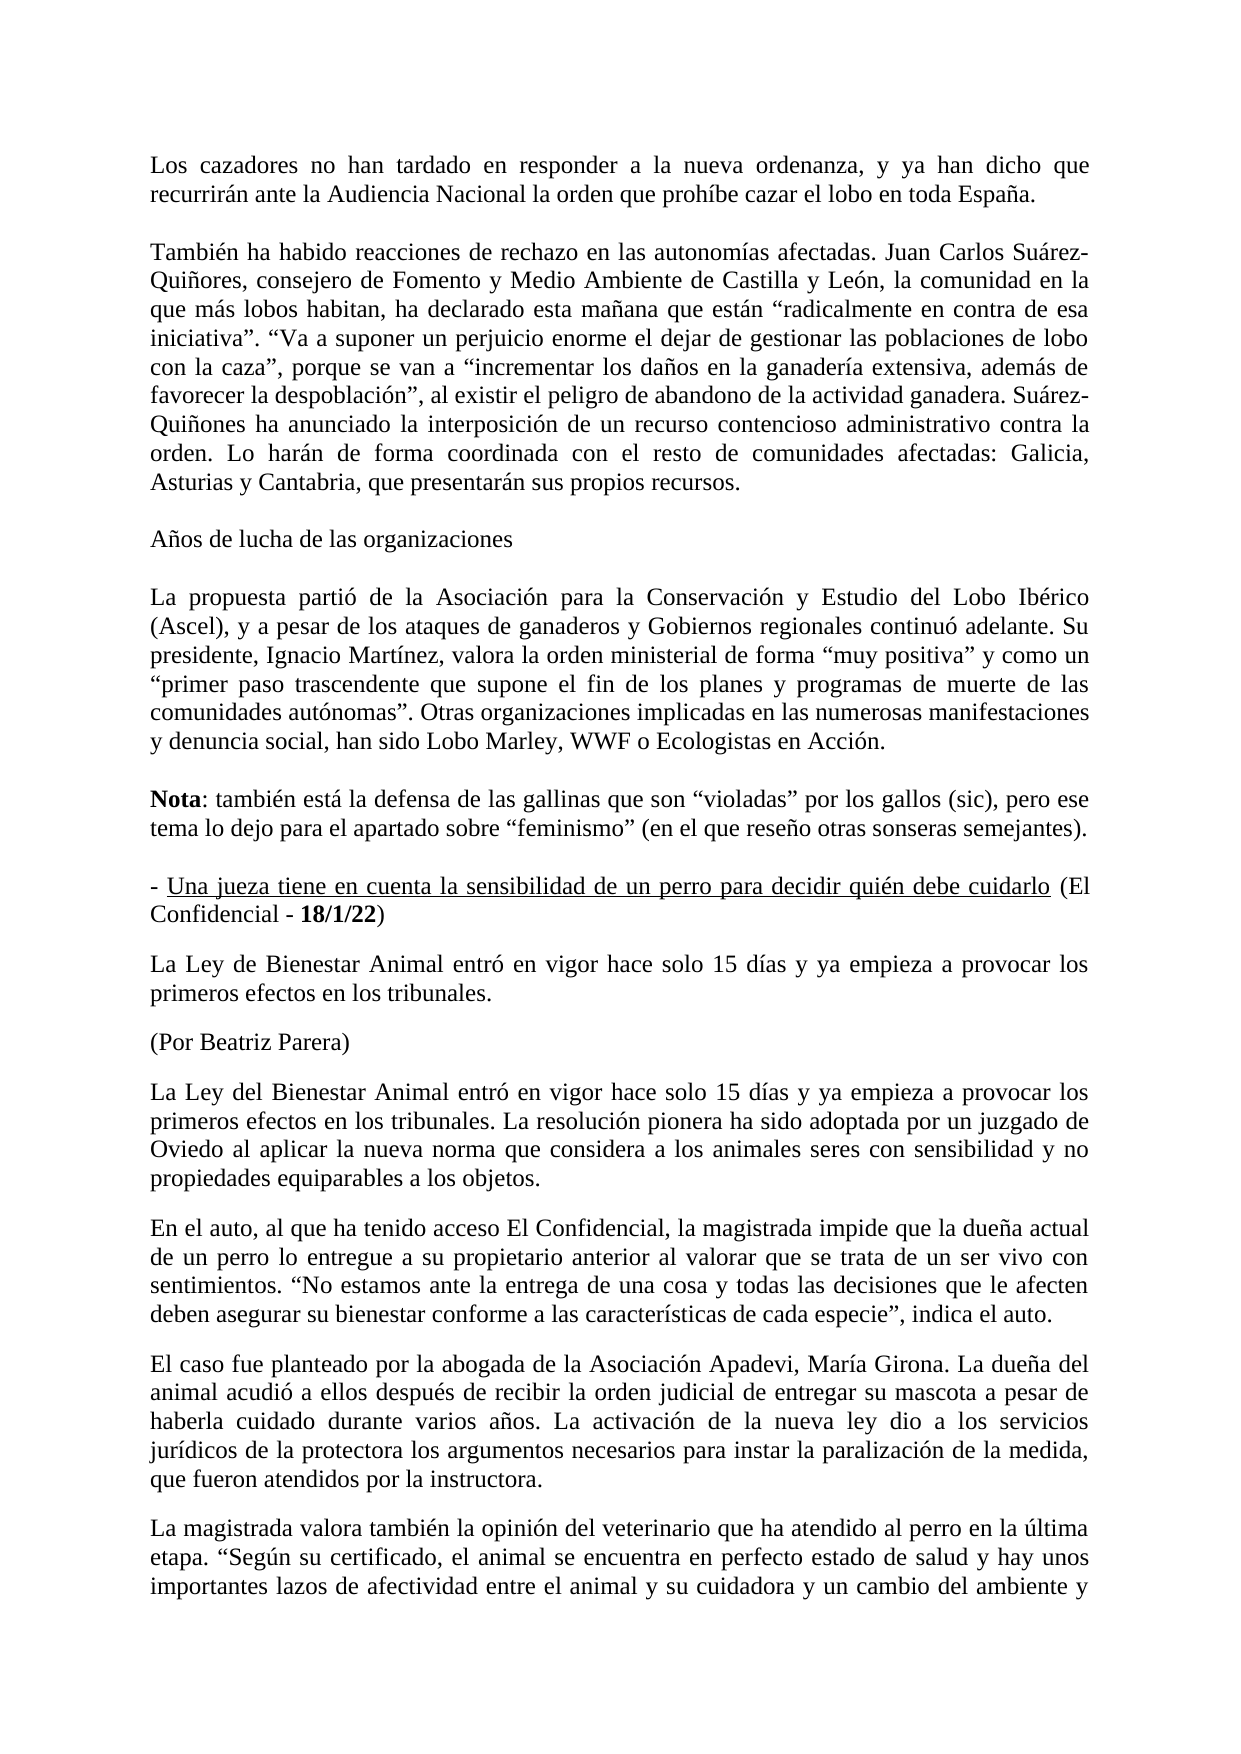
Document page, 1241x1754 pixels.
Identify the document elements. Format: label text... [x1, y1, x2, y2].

text Los cazadores no han tardado en responder a la nueva ordenanza, y ya han dicho que recurrirán ante la Audiencia Nacional la orden que prohíbe cazar el lobo en toda España. [150, 150, 1090, 207]
text La propuesta partió de la Asociación para la Conservación y Estudio del Lobo Ibérico (Ascel), y a pesar de los ataques de ganaderos y Gobiernos regionales continuó adelante. Su presidente, Ignacio Martínez, valora la orden ministerial de forma “muy positiva” y como un “primer paso trascendente que supone el fin de los planes y programas de muerte de las comunidades autónomas”. Otras organizaciones implicadas en las numerosas manifestaciones y denuncia social, han sido Lobo Marley, WWF o Ecologistas en Acción. [150, 582, 1090, 755]
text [150, 1513, 1090, 1599]
text La Ley del Bienestar Animal entró en vigor hace solo 15 días y ya empieza a provocar los primeros efectos en los tribunales. La resolución pionera ha sido adoptada por un juzgado de Oviedo al aplicar la nueva norma que considera a los animales seres con sensibilidad y no propiedades equiparables a los objetos. [150, 1077, 1090, 1192]
text El caso fue planteado por la abogada de la Asociación Apadevi, María Girona. La dueña del animal acudió a ellos después de recibir la orden judicial de entregar su mascota a pesar de haberla cuidado durante varios años. La activación de la nueva ley dio a los servicios jurídicos de la protectora los argumentos necesarios para instar la paralización de la medida, que fueron atendidos por la instructora. [150, 1349, 1090, 1492]
text (Por Beatriz Parera) [150, 1027, 1090, 1056]
text Años de lucha de las organizaciones [150, 524, 1090, 553]
text La Ley de Bienestar Animal entró en vigor hace solo 15 días y ya empieza a provocar los primeros efectos en los tribunales. [150, 949, 1090, 1007]
text También ha habido reacciones de rechazo en las autonomías afectadas. Juan Carlos Suárez-Quiñores, consejero de Fomento y Medio Ambiente de Castilla y León, la comunidad en la que más lobos habitan, ha declarado esta mañana que están “radicalmente en contra de esa iniciativa”. “Va a suponer un perjuicio enorme el dejar de gestionar las poblaciones de lobo con la caza”, porque se van a “incrementar los daños en la ganadería extensiva, además de favorecer la despoblación”, al existir el peligro de abandono de la actividad ganadera. Suárez-Quiñones ha anunciado la interposición de un recurso contencioso administrativo contra la orden. Lo harán de forma coordinada con el resto de comunidades afectadas: Galicia, Asturias y Cantabria, que presentarán sus propios recursos. [150, 237, 1090, 495]
text Nota: también está la defensa de las gallinas que son “violadas” por los gallos (sic), pero ese tema lo dejo para el apartado sobre “feminismo” (en el que reseño otras sonseras semejantes). [150, 784, 1090, 842]
text En el auto, al que ha tenido acceso El Confidencial, la magistrada impide que la dueña actual de un perro lo entregue a su propietario anterior al valorar que se trata de un ser vivo con sentimientos. “No estamos ante la entrega de una cosa y todas las decisiones que le afecten deben asegurar su bienestar conforme a las características de cada especie”, indica el auto. [150, 1213, 1090, 1328]
text - Una jueza tiene en cuenta la sensibilidad de un perro para decidir quién debe cuidarlo (El Confidencial - 18/1/22) [150, 871, 1090, 928]
